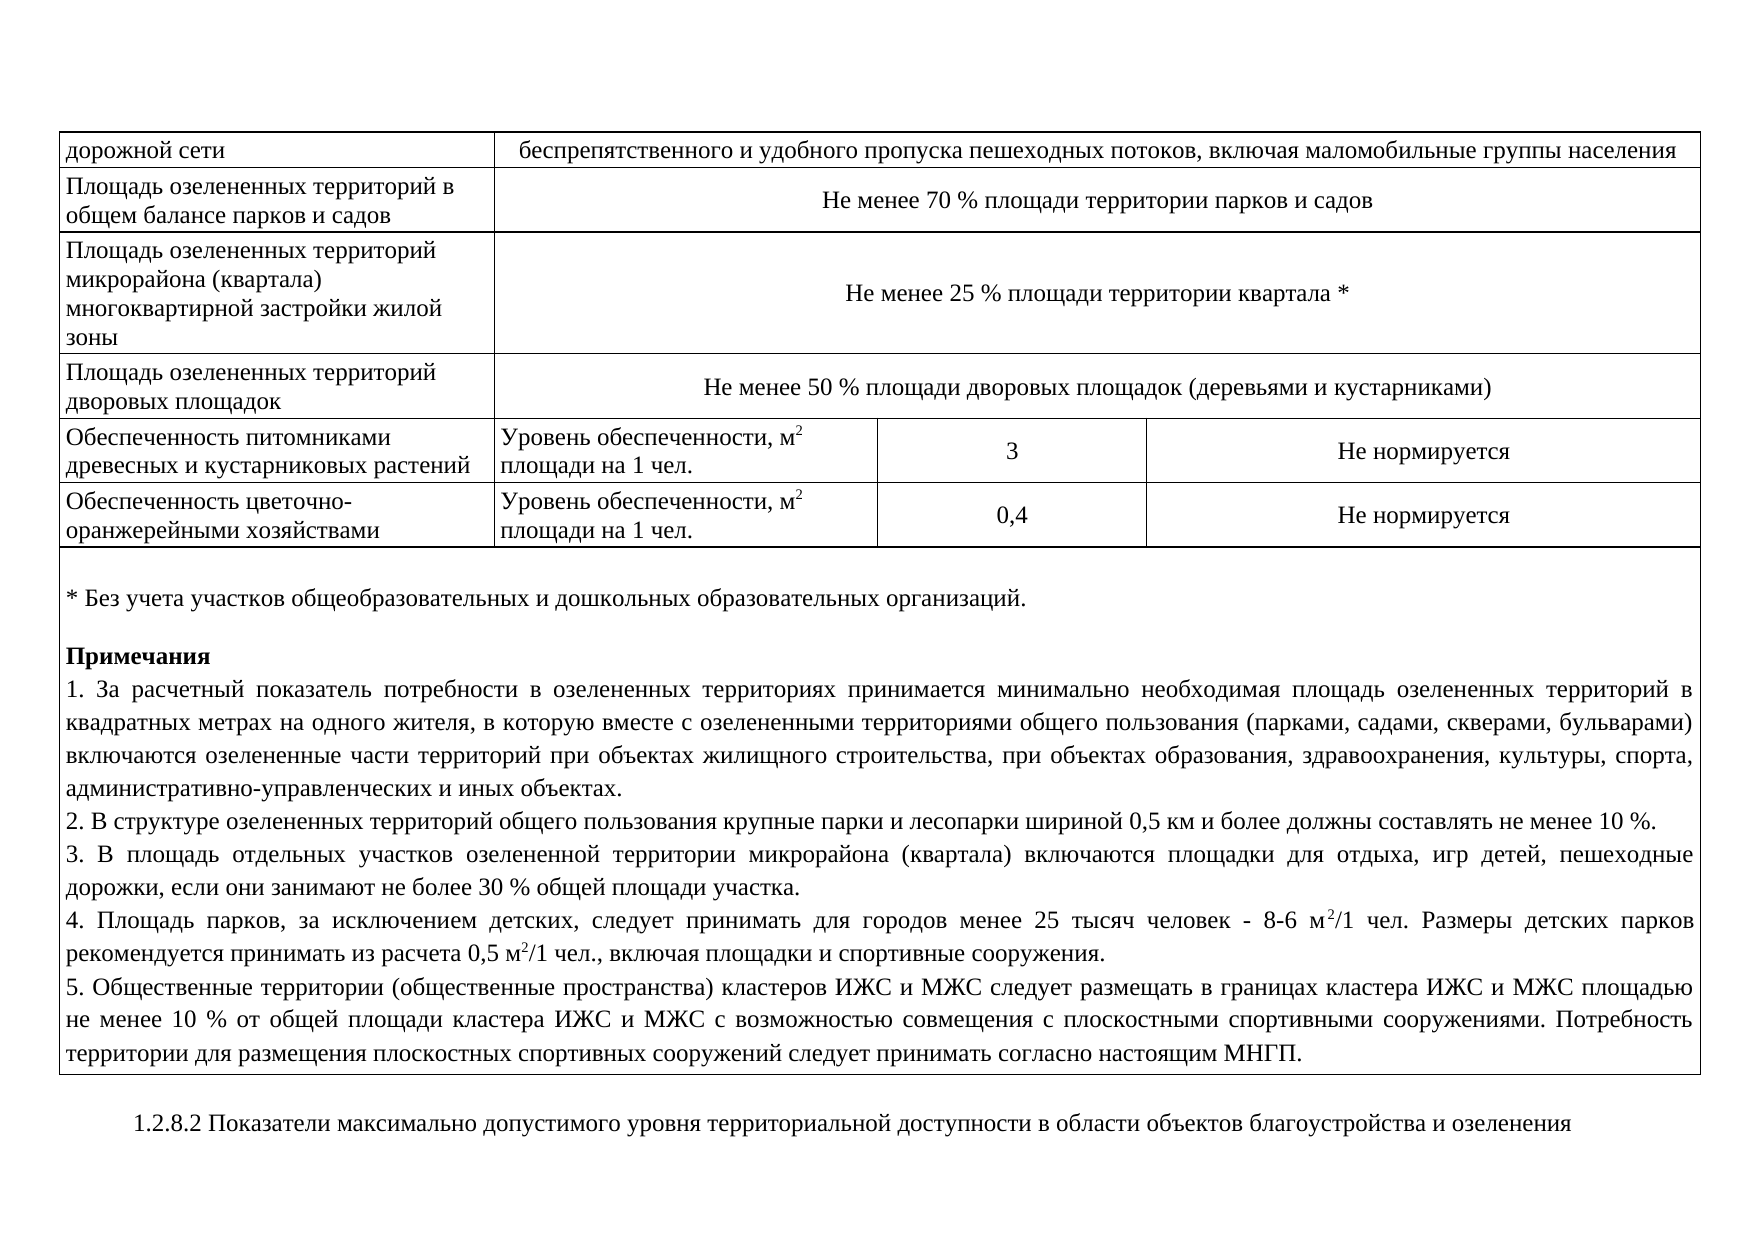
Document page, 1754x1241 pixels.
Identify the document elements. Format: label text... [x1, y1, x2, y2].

table_cell Не менее 70 % площади территории парков и садов [495, 168, 1700, 231]
table_cell Не нормируется [1147, 419, 1700, 482]
table_cell Обеспеченность питомниками древесных и кустарниковых растений [60, 419, 494, 482]
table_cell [60, 133, 494, 167]
table_cell Уровень обеспеченности, м2 площади на 1 чел. [495, 483, 877, 546]
table_cell * Без учета участков общеобразовательных и дошкольных образовательных организаций. Примечания 1. За расчетный показатель потребности в озелененных территориях принимается минимально необходимая площадь озелененных территорий в квадратных метрах на одного жителя, в которую вместе с озелененными территориями общего пользования (парками, садами, скверами, бульварами) включаются озелененные части территорий при объектах жилищного строительства, при объектах образования, здравоохранения, культуры, спорта, административно-управленческих и иных объектах. 2. В структуре озелененных территорий общего пользования крупные парки и лесопарки шириной 0,5 км и более должны составлять не менее 10 %. 3. В площадь отдельных участков озелененной территории микрорайона (квартала) включаются площадки для отдыха, игр детей, пешеходные дорожки, если они занимают не более 30 % общей площади участка. 4. Площадь парков, за исключением детских, следует принимать для городов менее 25 тысяч человек - 8-6 м2/1 чел. Размеры детских парков рекомендуется принимать из расчета 0,5 м2/1 чел., включая площадки и спортивные сооружения. 5. Общественные территории (общественные пространства) кластеров ИЖС и МЖС следует размещать в границах кластера ИЖС и МЖС площадью не менее 10 % от общей площади кластера ИЖС и МЖС с возможностью совмещения с плоскостными спортивными сооружениями. Потребность территории для размещения плоскостных спортивных сооружений следует принимать согласно настоящим МНГП. [60, 548, 1700, 1073]
table_cell Обеспеченность цветочно-оранжерейными хозяйствами [60, 483, 494, 546]
table_cell Площадь озелененных территорий дворовых площадок [60, 354, 494, 418]
table_cell Уровень обеспеченности, м2 площади на 1 чел. [495, 419, 877, 482]
table_cell Площадь озелененных территорий микрорайона (квартала) многоквартирной застройки жилой зоны [60, 233, 494, 353]
text 1.2.8.2 Показатели максимально допустимого уровня территориальной доступности в области объектов благоустройства и озеленения [59, 1108, 1695, 1136]
table_cell Не менее 50 % площади дворовых площадок (деревьями и кустарниками) [495, 354, 1700, 418]
table_cell 0,4 [878, 483, 1146, 546]
table_cell Площадь озелененных территорий в общем балансе парков и садов [60, 168, 494, 231]
table_cell Не нормируется [1147, 483, 1700, 546]
table_cell Не менее 25 % площади территории квартала * [495, 233, 1700, 353]
table_cell 3 [878, 419, 1146, 482]
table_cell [495, 133, 1700, 167]
